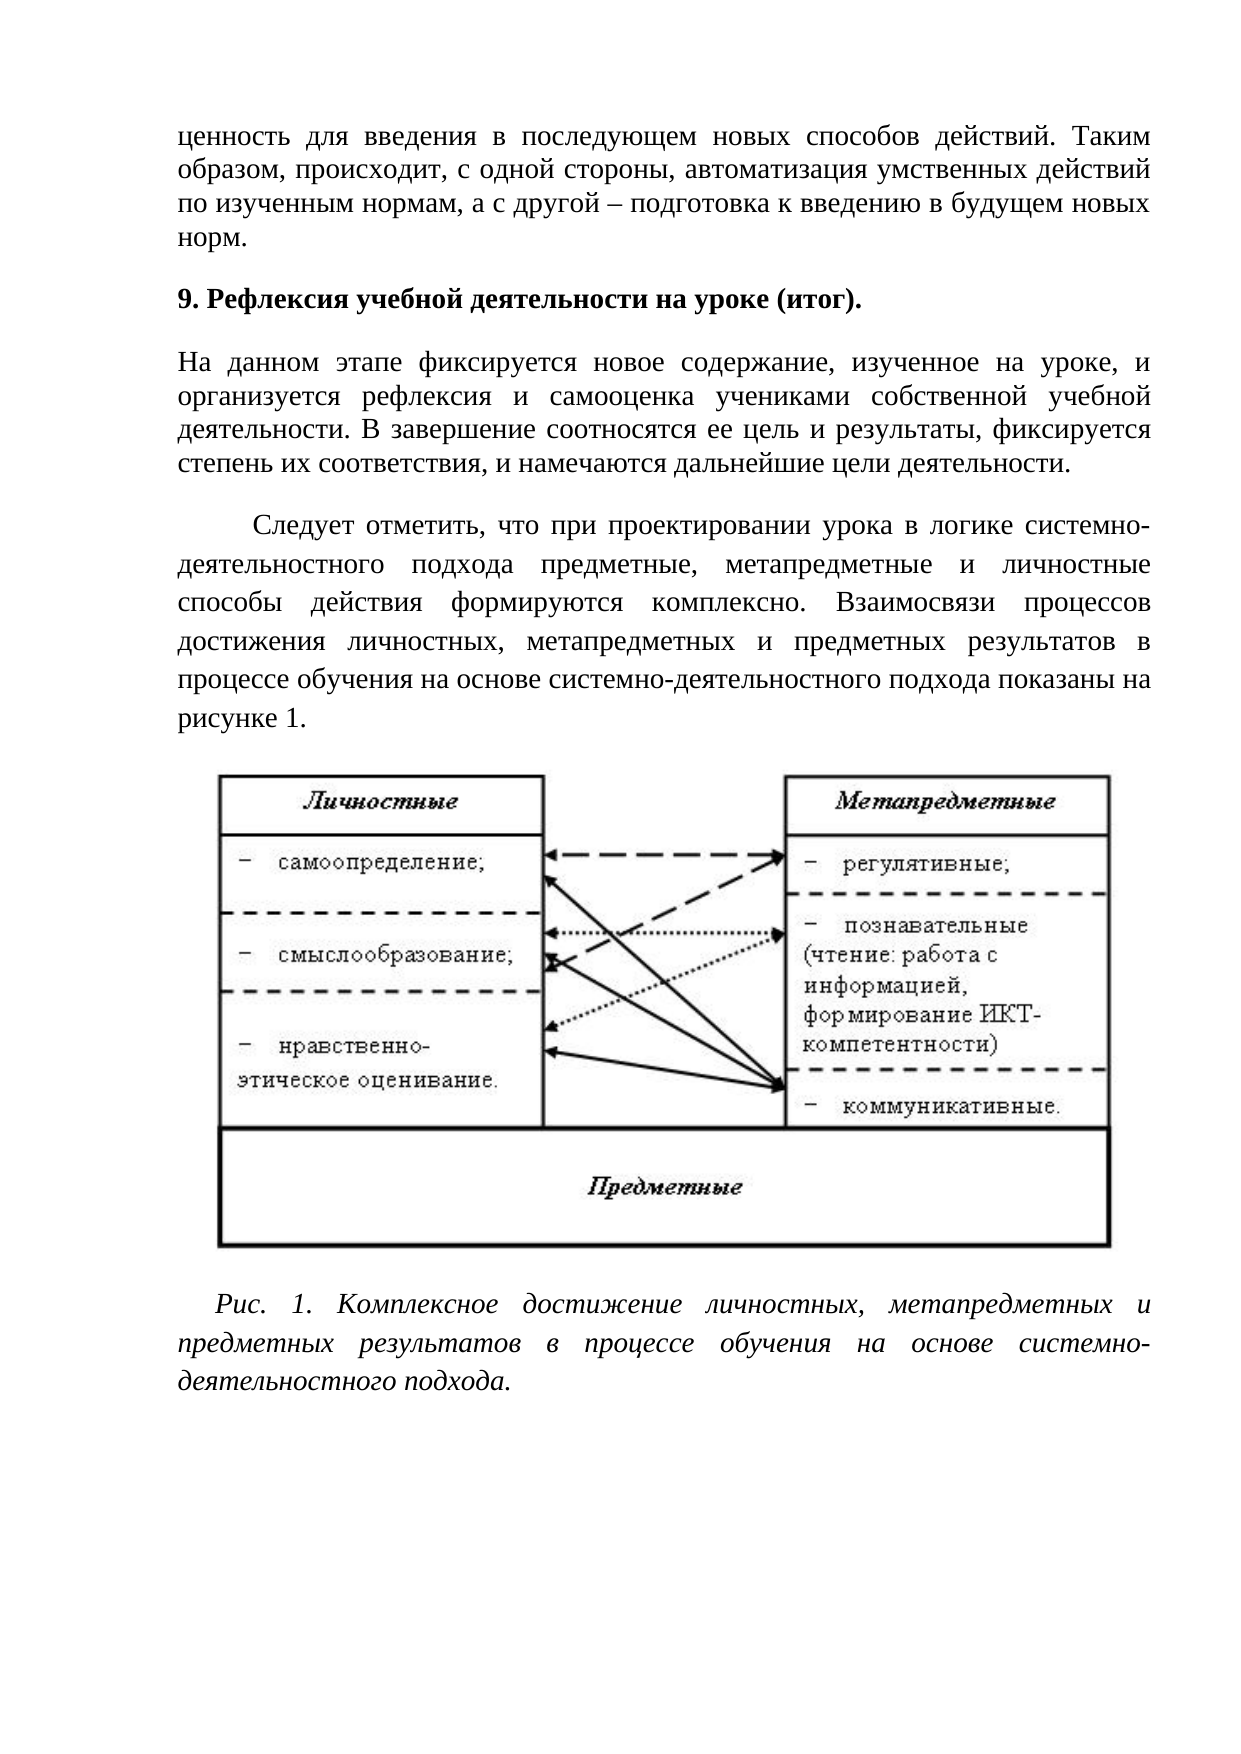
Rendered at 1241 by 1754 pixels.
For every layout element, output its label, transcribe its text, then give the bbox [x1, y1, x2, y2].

picture [206, 759, 1123, 1262]
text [177, 118, 1152, 252]
text На данном этапе фиксируется новое содержание, изученное на уроке, и организуется рефлексия и самооценка учениками собственной учебной деятельности. В завершение соотносятся ее цель и результаты, фиксируется степень их соответствия, и намечаются дальнейшие цели деятельности. [177, 344, 1152, 478]
text 9. Рефлексия учебной деятельности на уроке (итог). [177, 281, 1152, 315]
text Следует отметить, что при проектировании урока в логике системно-деятельностного подхода предметные, метапредметные и личностные способы действия формируются комплексно. Взаимосвязи процессов достижения личностных, метапредметных и предметных результатов в процессе обучения на основе системно-деятельностного подхода показаны на рисунке 1. [177, 507, 1152, 734]
text Рис. 1. Комплексное достижение личностных, метапредметных и предметных результатов в процессе обучения на основе системно-деятельностного подхода. [177, 1286, 1152, 1397]
